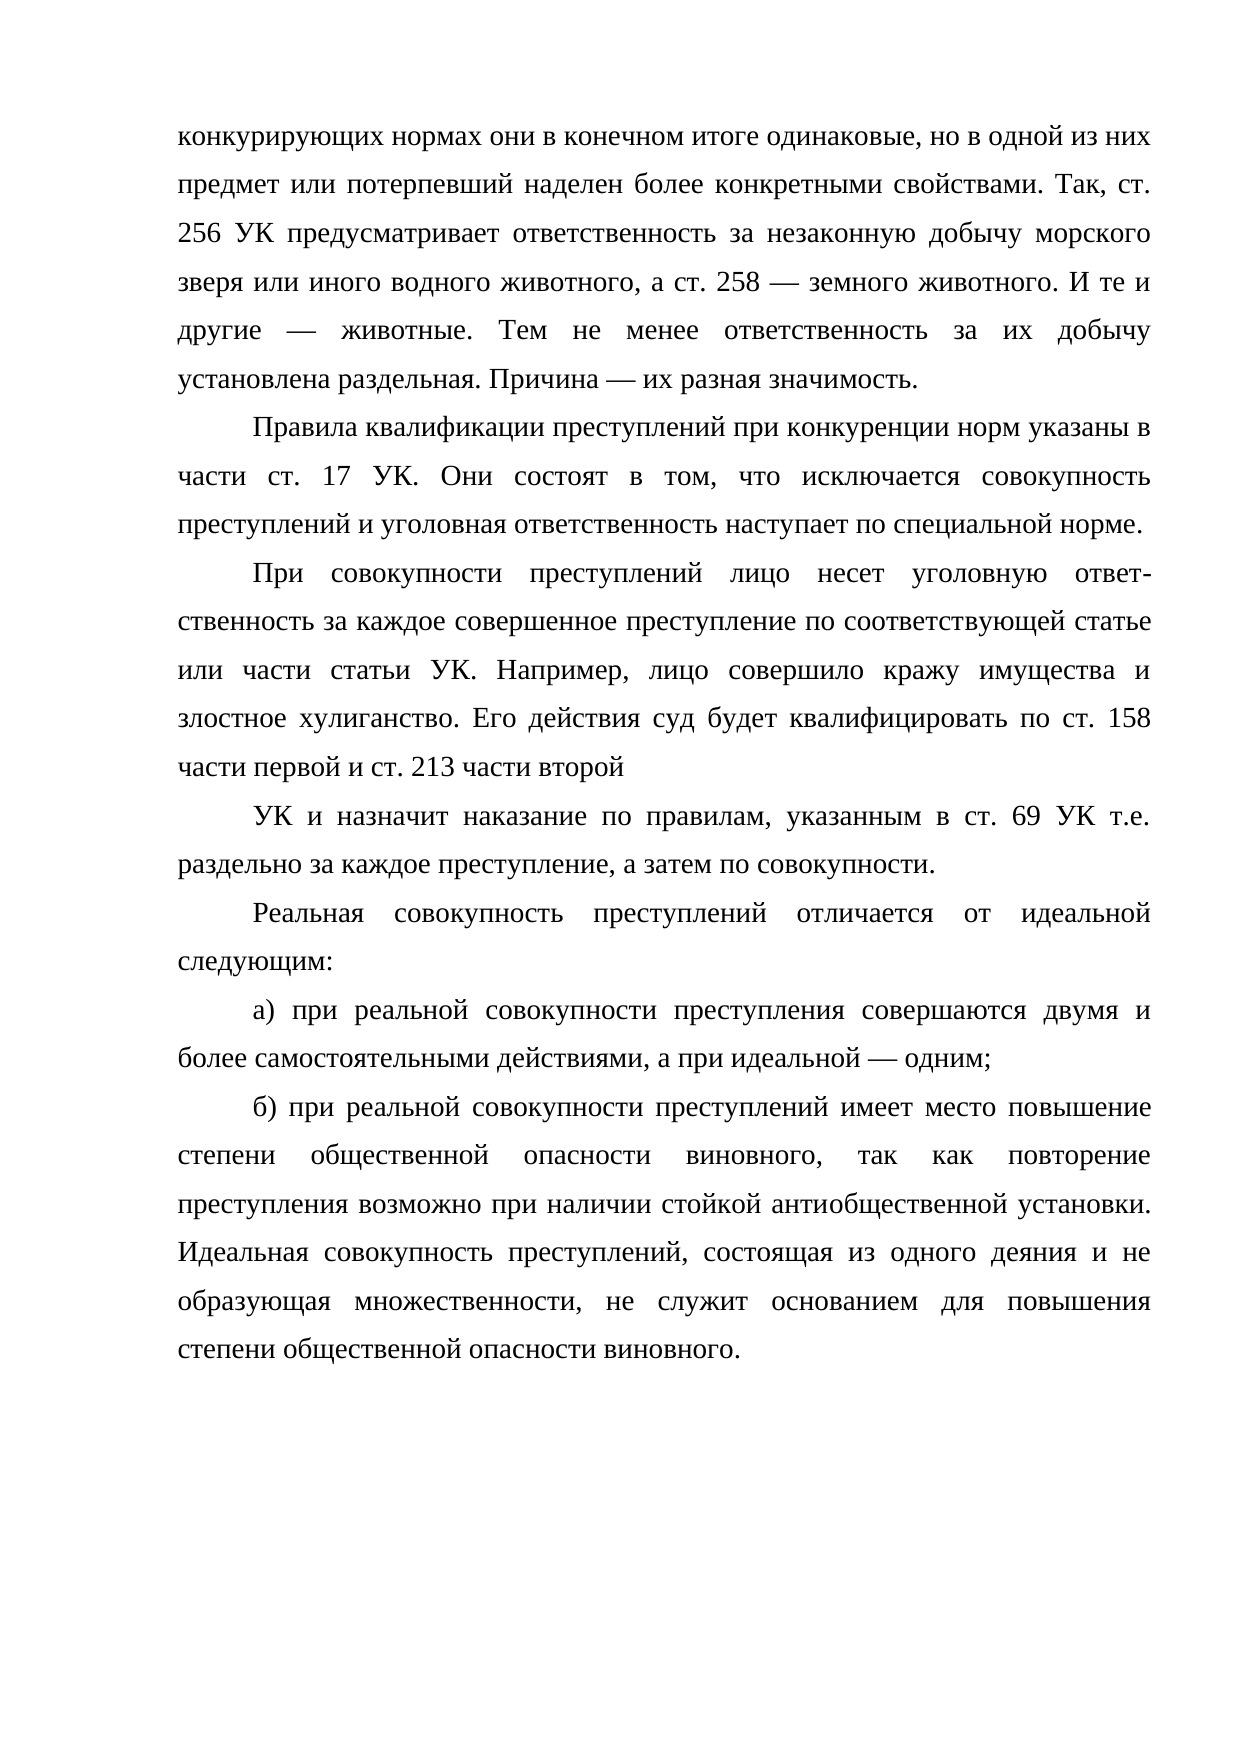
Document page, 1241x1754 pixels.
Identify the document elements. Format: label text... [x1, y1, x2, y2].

text При совокупности преступлений лицо несет уголовную ответственность за каждое совершенное преступление по соответствующей статье или части статьи УК. Например, лицо совершило кражу имущества и злостное хулиганство. Его действия суд будет квалифицировать по ст. 158 части первой и ст. 213 части второй [177, 555, 1152, 783]
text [177, 118, 1152, 394]
text а) при реальной совокупности преступления совершаются двумя и более самостоятельными действиями, а при идеальной — одним; [177, 992, 1152, 1074]
text б) при реальной совокупности преступлений имеет место повышение степени общественной опасности виновного, так как повторение преступления возможно при наличии стойкой антиобщественной установки. Идеальная совокупность преступлений, состоящая из одного деяния и не образующая множественности, не служит основанием для повышения степени общественной опасности виновного. [177, 1089, 1152, 1365]
text УК и назначит наказание по правилам, указанным в ст. 69 УК т.е. раздельно за каждое преступление, а затем по совокупности. [177, 798, 1152, 880]
text Правила квалификации преступлений при конкуренции норм указаны в части ст. 17 УК. Они состоят в том, что исключается совокупность преступлений и уголовная ответственность наступает по специальной норме. [177, 409, 1152, 540]
text Реальная совокупность преступлений отличается от идеальной следующим: [177, 895, 1152, 977]
